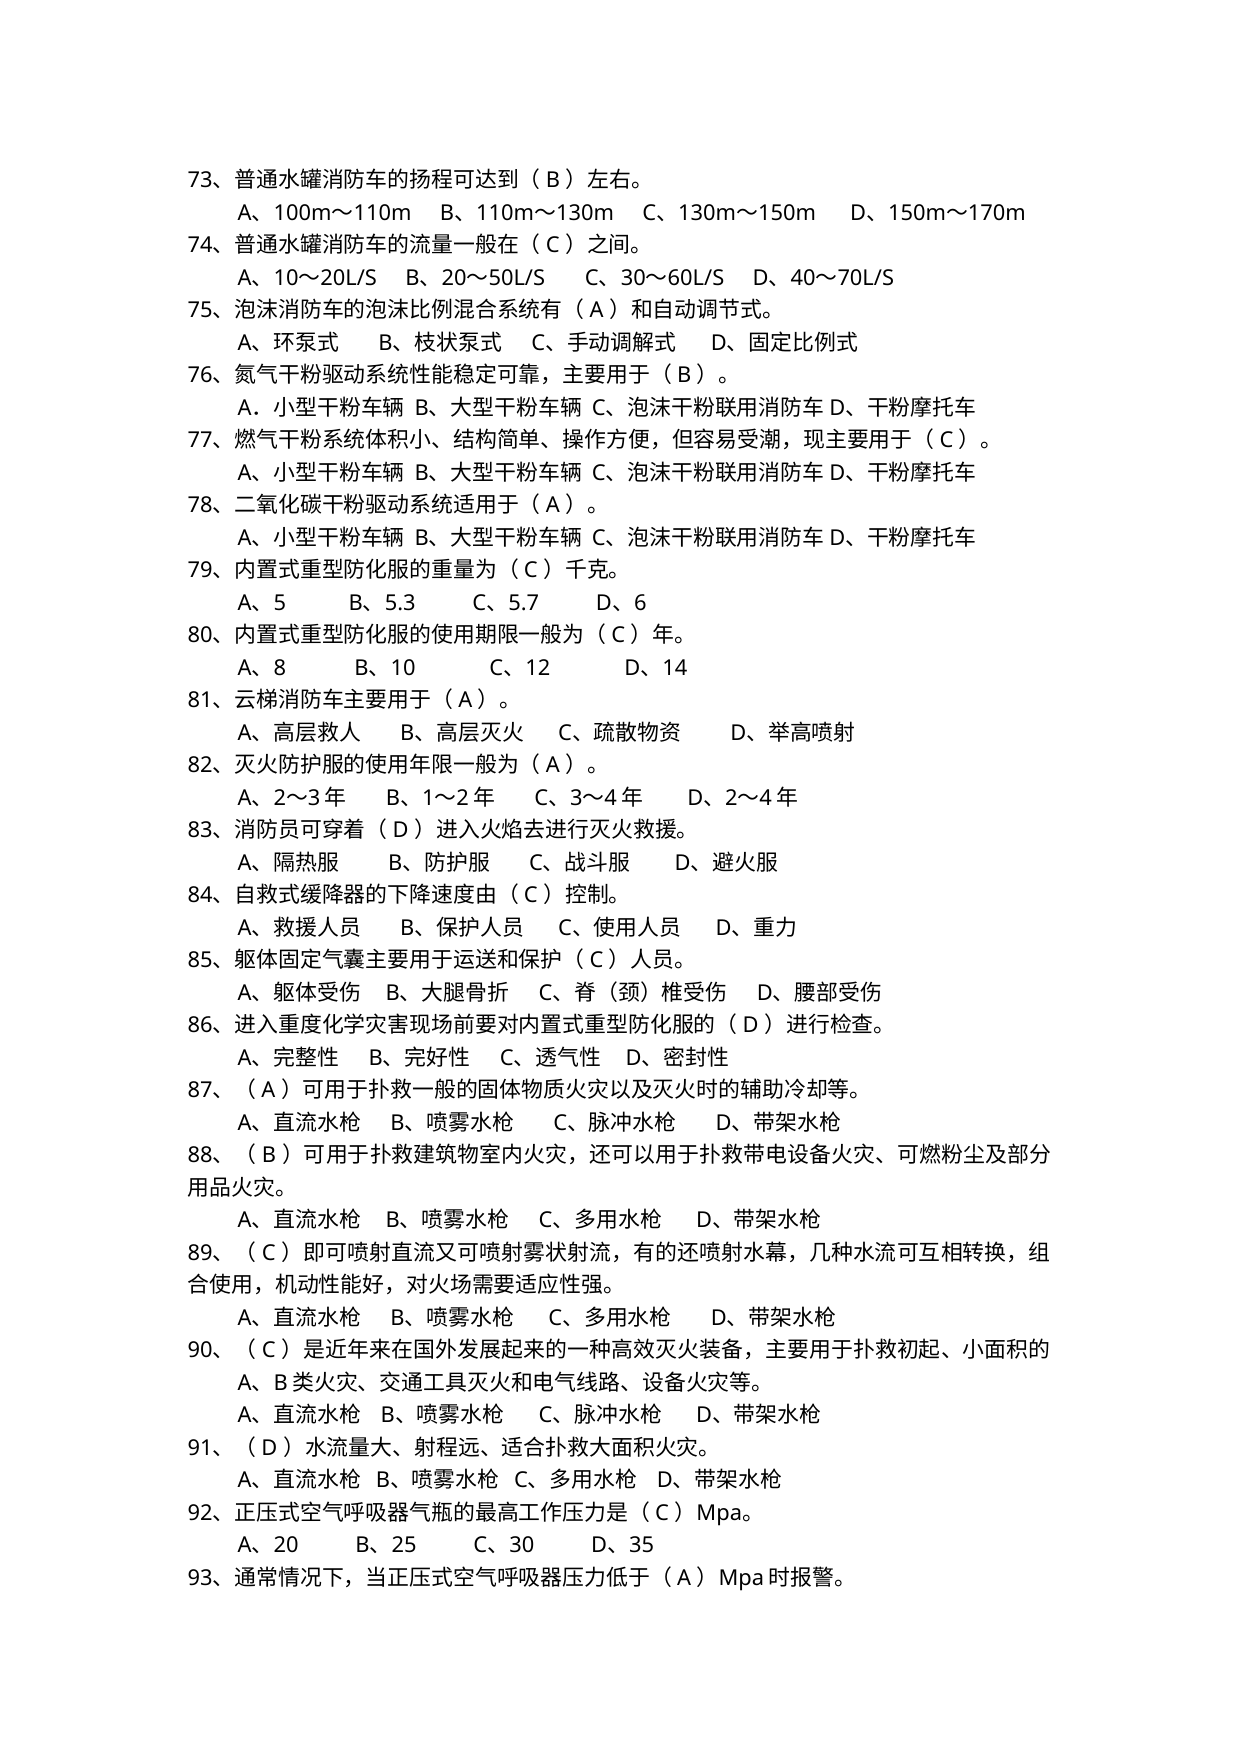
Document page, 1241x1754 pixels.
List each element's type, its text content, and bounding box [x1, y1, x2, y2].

text A、20 B、25 C、30 D、35 [187, 1527, 1053, 1559]
text A、5 B、5.3 C、5.7 D、6 [187, 584, 1053, 617]
text A、直流水枪 B、喷雾水枪 C、脉冲水枪 D、带架水枪 [187, 1397, 1053, 1429]
text 89、（ C ）即可喷射直流又可喷射雾状射流，有的还喷射水幕，几种水流可互相转换，组合使用，机动性能好，对火场需要适应性强。 [187, 1234, 1053, 1299]
text A、救援人员 B、保护人员 C、使用人员 D、重力 [187, 909, 1053, 942]
text 90、（ C ）是近年来在国外发展起来的一种高效灭火装备，主要用于扑救初起、小面积的A、B类火灾、交通工具灭火和电气线路、设备火灾等。 [187, 1332, 1053, 1397]
text A、小型干粉车辆 B、大型干粉车辆 C、泡沫干粉联用消防车 D、干粉摩托车 [187, 454, 1053, 487]
text A、小型干粉车辆 B、大型干粉车辆 C、泡沫干粉联用消防车 D、干粉摩托车 [187, 519, 1053, 552]
text 80、内置式重型防化服的使用期限一般为（ C ）年。 [187, 617, 1053, 649]
text A、隔热服 B、防护服 C、战斗服 D、避火服 [187, 844, 1053, 877]
text A、直流水枪 B、喷雾水枪 C、脉冲水枪 D、带架水枪 [187, 1104, 1053, 1137]
text A、2～3年 B、1～2年 C、3～4年 D、2～4年 [187, 779, 1053, 812]
text A、10～20L/S B、20～50L/S C、30～60L/S D、40～70L/S [187, 259, 1053, 292]
text A、直流水枪 B、喷雾水枪 C、多用水枪 D、带架水枪 [187, 1462, 1053, 1494]
text A、环泵式 B、枝状泵式 C、手动调解式 D、固定比例式 [187, 324, 1053, 357]
text 75、泡沫消防车的泡沫比例混合系统有（ A ）和自动调节式。 [187, 292, 1053, 324]
text A、100m～110m B、110m～130m C、130m～150m D、150m～170m [187, 194, 1053, 227]
text 83、消防员可穿着（ D ）进入火焰去进行灭火救援。 [187, 812, 1053, 844]
text 87、（ A ）可用于扑救一般的固体物质火灾以及灭火时的辅助冷却等。 [187, 1072, 1053, 1104]
text 77、燃气干粉系统体积小、结构简单、操作方便，但容易受潮，现主要用于（ C ）。 [187, 422, 1053, 454]
text A、8 B、10 C、12 D、14 [187, 649, 1053, 682]
text 74、普通水罐消防车的流量一般在（ C ）之间。 [187, 227, 1053, 259]
text 84、自救式缓降器的下降速度由（ C ）控制。 [187, 877, 1053, 909]
text A、直流水枪 B、喷雾水枪 C、多用水枪 D、带架水枪 [187, 1299, 1053, 1332]
text 78、二氧化碳干粉驱动系统适用于（ A ）。 [187, 487, 1053, 519]
text A、高层救人 B、高层灭火 C、疏散物资 D、举高喷射 [187, 714, 1053, 747]
text A．小型干粉车辆 B、大型干粉车辆 C、泡沫干粉联用消防车 D、干粉摩托车 [187, 389, 1053, 422]
text 93、通常情况下，当正压式空气呼吸器压力低于（ A ）Mpa时报警。 [187, 1559, 1053, 1592]
text A、直流水枪 B、喷雾水枪 C、多用水枪 D、带架水枪 [187, 1202, 1053, 1234]
text A、躯体受伤 B、大腿骨折 C、脊（颈）椎受伤 D、腰部受伤 [187, 974, 1053, 1007]
text 82、灭火防护服的使用年限一般为（ A ）。 [187, 747, 1053, 779]
text 81、云梯消防车主要用于（ A ）。 [187, 682, 1053, 714]
text 91、（ D ）水流量大、射程远、适合扑救大面积火灾。 [187, 1429, 1053, 1462]
text 88、（ B ）可用于扑救建筑物室内火灾，还可以用于扑救带电设备火灾、可燃粉尘及部分用品火灾。 [187, 1137, 1053, 1202]
text A、完整性 B、完好性 C、透气性 D、密封性 [187, 1039, 1053, 1072]
text 76、氮气干粉驱动系统性能稳定可靠，主要用于（ B ）。 [187, 357, 1053, 389]
text 92、正压式空气呼吸器气瓶的最高工作压力是（ C ）Mpa。 [187, 1494, 1053, 1527]
text 73、普通水罐消防车的扬程可达到（ B ）左右。 [187, 162, 1053, 194]
text 86、进入重度化学灾害现场前要对内置式重型防化服的（ D ）进行检查。 [187, 1007, 1053, 1039]
text 79、内置式重型防化服的重量为（ C ）千克。 [187, 552, 1053, 584]
text 85、躯体固定气囊主要用于运送和保护（ C ）人员。 [187, 942, 1053, 974]
